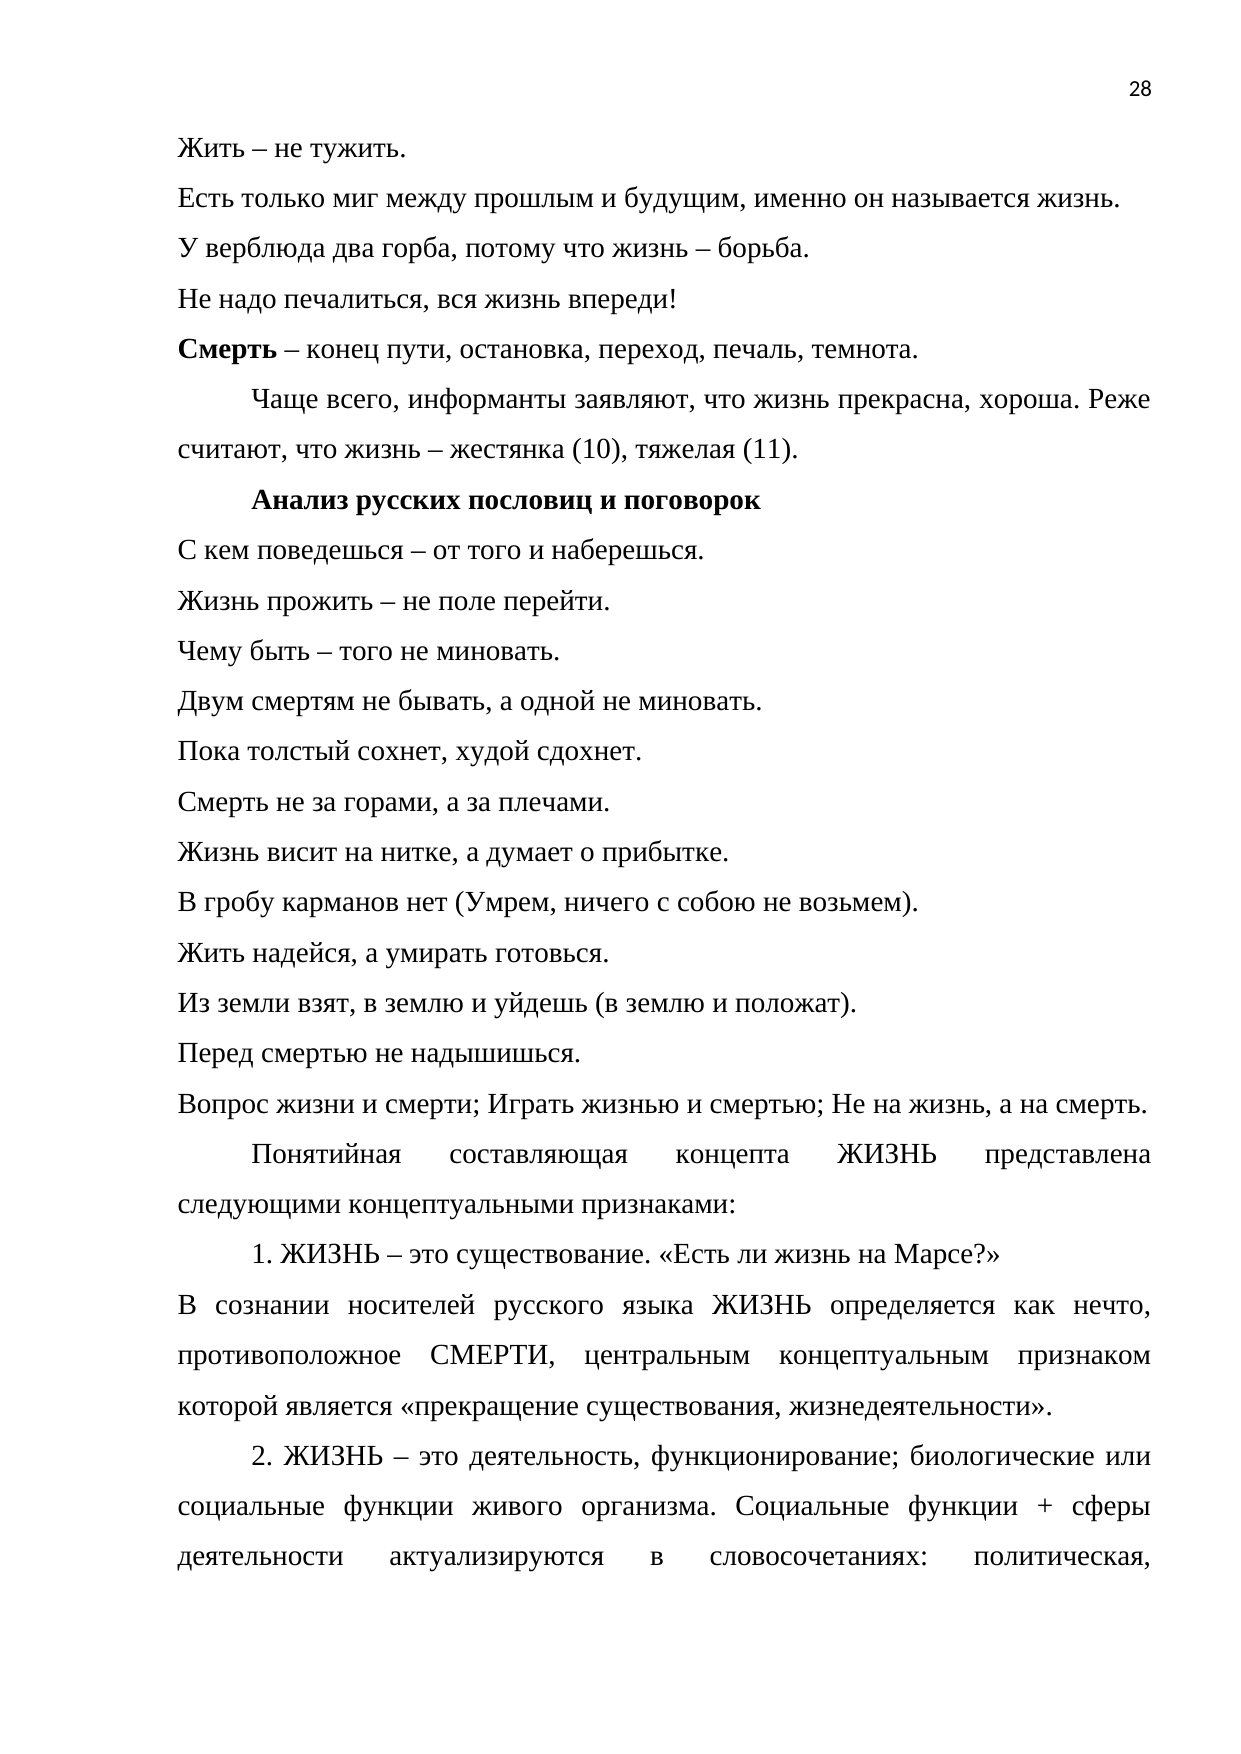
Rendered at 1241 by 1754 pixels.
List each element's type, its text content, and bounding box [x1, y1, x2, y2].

text Есть только миг между прошлым и будущим, именно он называется жизнь. [177, 180, 1152, 214]
text Смерть не за горами, а за плечами. [177, 784, 1152, 817]
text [177, 1438, 1152, 1572]
text Анализ русских пословиц и поговорок [177, 482, 1152, 516]
text Смерть – конец пути, остановка, переход, печаль, темнота. [177, 331, 1152, 364]
text Жить надейся, а умирать готовься. [177, 935, 1152, 968]
text В сознании носителей русского языка ЖИЗНЬ определяется как нечто, противоположное СМЕРТИ, центральным концептуальным признаком которой является «прекращение существования, жизнедеятельности». [177, 1287, 1152, 1421]
text Из земли взят, в землю и уйдешь (в землю и положат). [177, 985, 1152, 1019]
text Перед смертью не надышишься. [177, 1035, 1152, 1069]
text Понятийная составляющая концепта ЖИЗНЬ представлена следующими концептуальными признаками: [177, 1136, 1152, 1220]
text Жить – не тужить. [177, 130, 1152, 163]
text 1. ЖИЗНЬ – это существование. «Есть ли жизнь на Марсе?» [177, 1237, 1152, 1270]
text Жизнь висит на нитке, а думает о прибытке. [177, 834, 1152, 868]
text Чему быть – того не миновать. [177, 633, 1152, 666]
text С кем поведешься – от того и наберешься. [177, 532, 1152, 566]
text Чаще всего, информанты заявляют, что жизнь прекрасна, хороша. Реже считают, что жизнь – жестянка (10), тяжелая (11). [177, 381, 1152, 465]
text Не надо печалиться, вся жизнь впереди! [177, 281, 1152, 314]
text Пока толстый сохнет, худой сдохнет. [177, 733, 1152, 767]
text Жизнь прожить – не поле перейти. [177, 583, 1152, 616]
text Вопрос жизни и смерти; Играть жизнью и смертью; Не на жизнь, а на смерть. [177, 1086, 1152, 1119]
text Двум смертям не бывать, а одной не миновать. [177, 683, 1152, 717]
text У верблюда два горба, потому что жизнь – борьба. [177, 230, 1152, 264]
text В гробу карманов нет (Умрем, ничего с собою не возьмем). [177, 884, 1152, 918]
